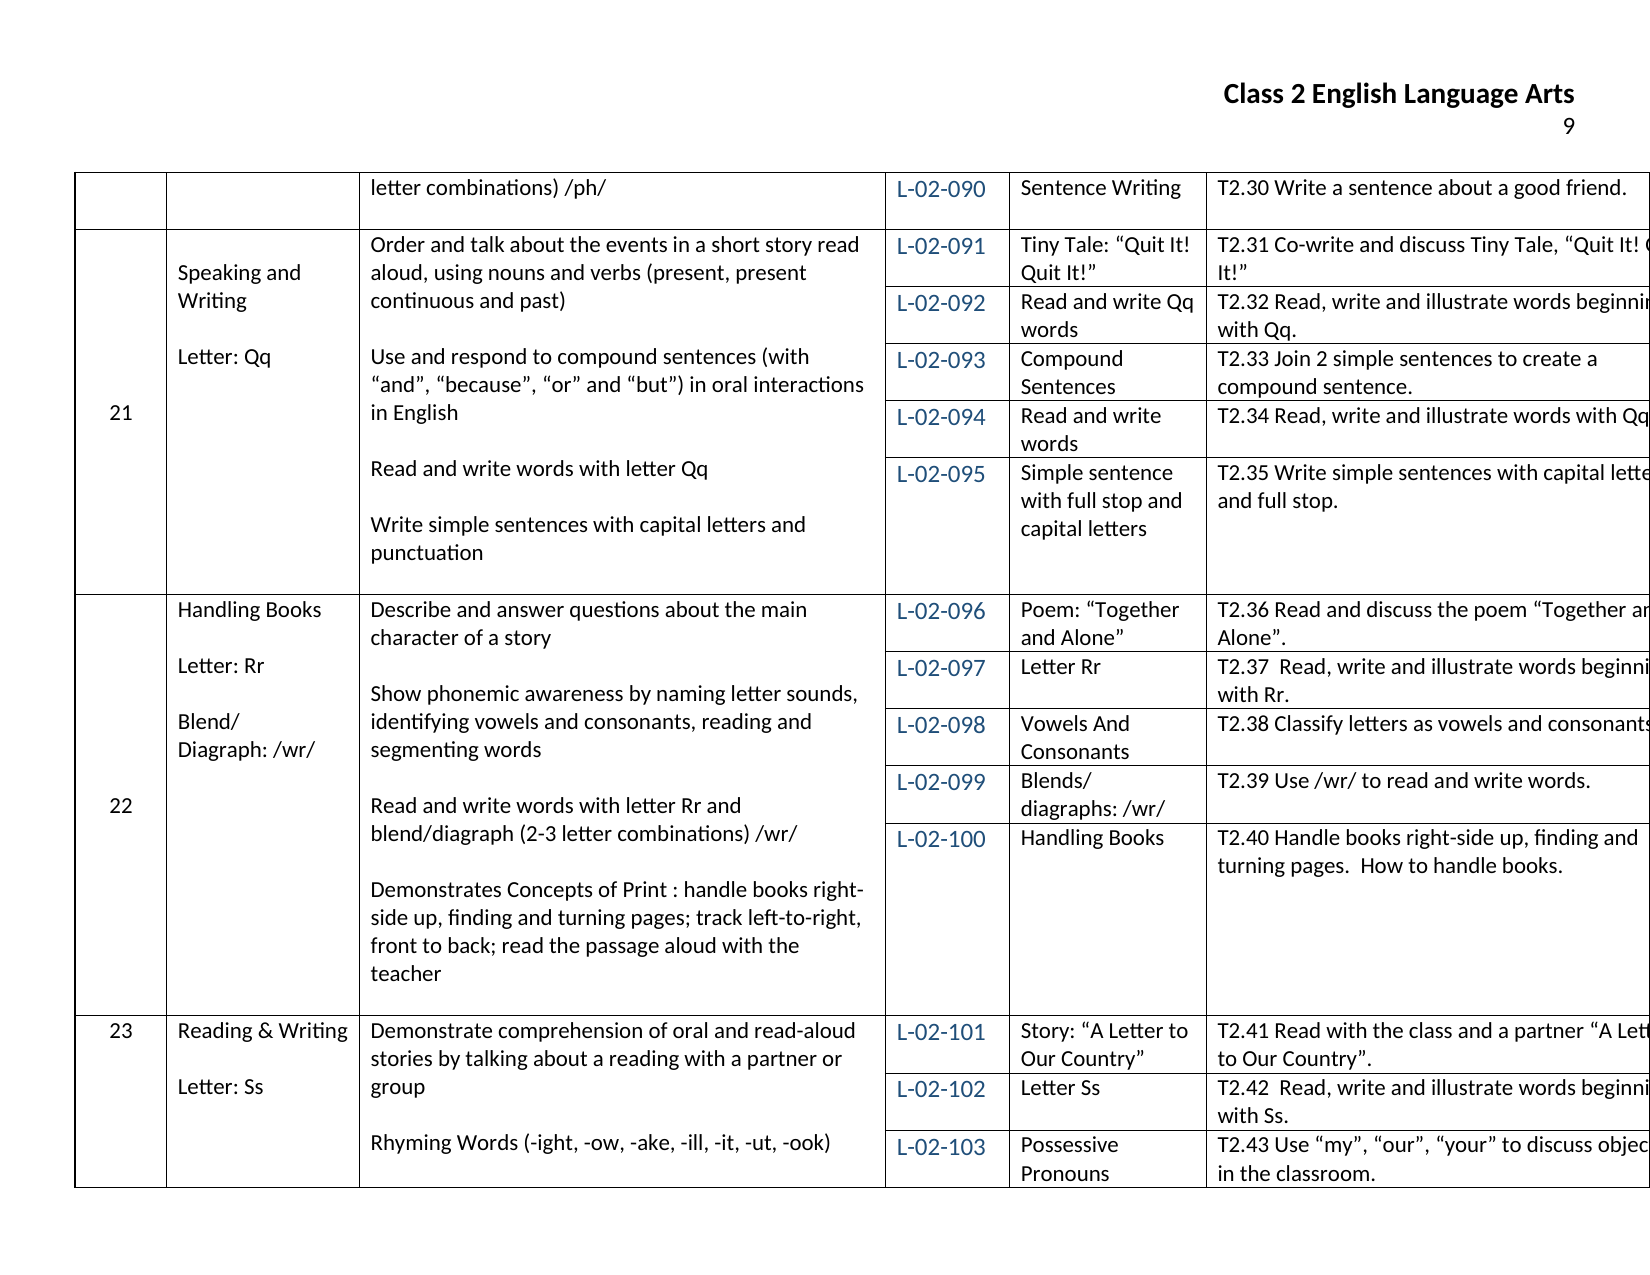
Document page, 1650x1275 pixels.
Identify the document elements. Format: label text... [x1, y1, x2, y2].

table_cell Tiny Tale: “Quit It! Quit It!” [1010, 230, 1206, 286]
table_cell L-02-099 [886, 766, 1009, 822]
table_cell T2.36 Read and discuss the poem “Together and Alone”. [1207, 595, 1649, 651]
table_cell Compound Sentences [1010, 344, 1206, 400]
table_cell T2.35 Write simple sentences with capital letters and full stop. [1207, 458, 1649, 594]
table_cell Read and write Qq words [1010, 287, 1206, 343]
table_cell T2.30 Write a sentence about a good friend. [1207, 173, 1649, 229]
table_cell L-02-103 [886, 1131, 1009, 1187]
table_cell L-02-102 [886, 1074, 1009, 1129]
table_cell Simple sentence with full stop and capital letters [1010, 458, 1206, 594]
table_cell T2.41 Read with the class and a partner “A Letter to Our Country”. [1207, 1016, 1649, 1072]
table_cell 21 [76, 230, 166, 594]
table_cell L-02-095 [886, 458, 1009, 594]
table_cell Speaking and Writing Letter: Qq [167, 230, 359, 594]
table_cell Poem: “Together and Alone” [1010, 595, 1206, 651]
table_cell Letter Rr [1010, 652, 1206, 708]
table_cell L-02-091 [886, 230, 1009, 286]
table_cell Sentence Writing [1010, 173, 1206, 229]
table_cell T2.39 Use /wr/ to read and write words. [1207, 766, 1649, 822]
table_cell Handling Books Letter: Rr Blend/Diagraph: /wr/ [167, 595, 359, 1015]
table_cell Demonstrate comprehension of oral and read-aloud stories by talking about a reading with a partner or group Rhyming Words (-ight, -ow, -ake, -ill, -it, -ut, -ook) Read and write words with letter Ss Fill in missing letters to make a word [360, 1016, 885, 1187]
table_cell T2.32 Read, write and illustrate words beginning with Qq. [1207, 287, 1649, 343]
table_cell L-02-094 [886, 401, 1009, 457]
table_cell 23 [76, 1016, 166, 1187]
table_cell Story: “A Letter to Our Country” [1010, 1016, 1206, 1072]
table_cell T2.33 Join 2 simple sentences to create a compound sentence. [1207, 344, 1649, 400]
table_cell T2.40 Handle books right-side up, finding and turning pages. How to handle books. [1207, 824, 1649, 1015]
table_cell Possessive Pronouns [1010, 1131, 1206, 1187]
table_cell Vowels And Consonants [1010, 709, 1206, 765]
table_cell T2.43 Use “my”, “our”, “your” to discuss objects in the classroom. [1207, 1131, 1649, 1187]
table_cell Order and talk about the events in a short story read aloud, using nouns and verbs (present, present continuous and past) Use and respond to compound sentences (with “and”, “because”, “or” and “but”) in oral interactions in English Read and write words with letter Qq Write simple sentences with capital letters and punctuation [360, 230, 885, 594]
table_cell Describe and answer questions about the main character of a story Show phonemic awareness by naming letter sounds, identifying vowels and consonants, reading and segmenting words Read and write words with letter Rr and blend/diagraph (2-3 letter combinations) /wr/ Demonstrates Concepts of Print : handle books right-side up, finding and turning pages; track left-to-right, front to back; read the passage aloud with the teacher [360, 595, 885, 1015]
table_cell Read and write words [1010, 401, 1206, 457]
table_cell L-02-100 [886, 824, 1009, 1015]
table_cell T2.31 Co-write and discuss Tiny Tale, “Quit It! Quit It!” [1207, 230, 1649, 286]
table_cell L-02-098 [886, 709, 1009, 765]
table_cell Blends/diagraphs: /wr/ [1010, 766, 1206, 822]
table_cell Reading & Writing Letter: Ss [167, 1016, 359, 1187]
table_cell Handling Books [1010, 824, 1206, 1015]
table_cell T2.42 Read, write and illustrate words beginning with Ss. [1207, 1074, 1649, 1129]
table_cell T2.38 Classify letters as vowels and consonants. [1207, 709, 1649, 765]
table_cell L-02-097 [886, 652, 1009, 708]
table_cell L-02-096 [886, 595, 1009, 651]
table_cell Letter Ss [1010, 1074, 1206, 1129]
table_cell L-02-101 [886, 1016, 1009, 1072]
table_cell L-02-093 [886, 344, 1009, 400]
table_cell 22 [76, 595, 166, 1015]
table_cell L-02-090 [886, 173, 1009, 229]
table_cell L-02-092 [886, 287, 1009, 343]
table_cell T2.34 Read, write and illustrate words with Qq. [1207, 401, 1649, 457]
table_cell T2.37 Read, write and illustrate words beginning with Rr. [1207, 652, 1649, 708]
